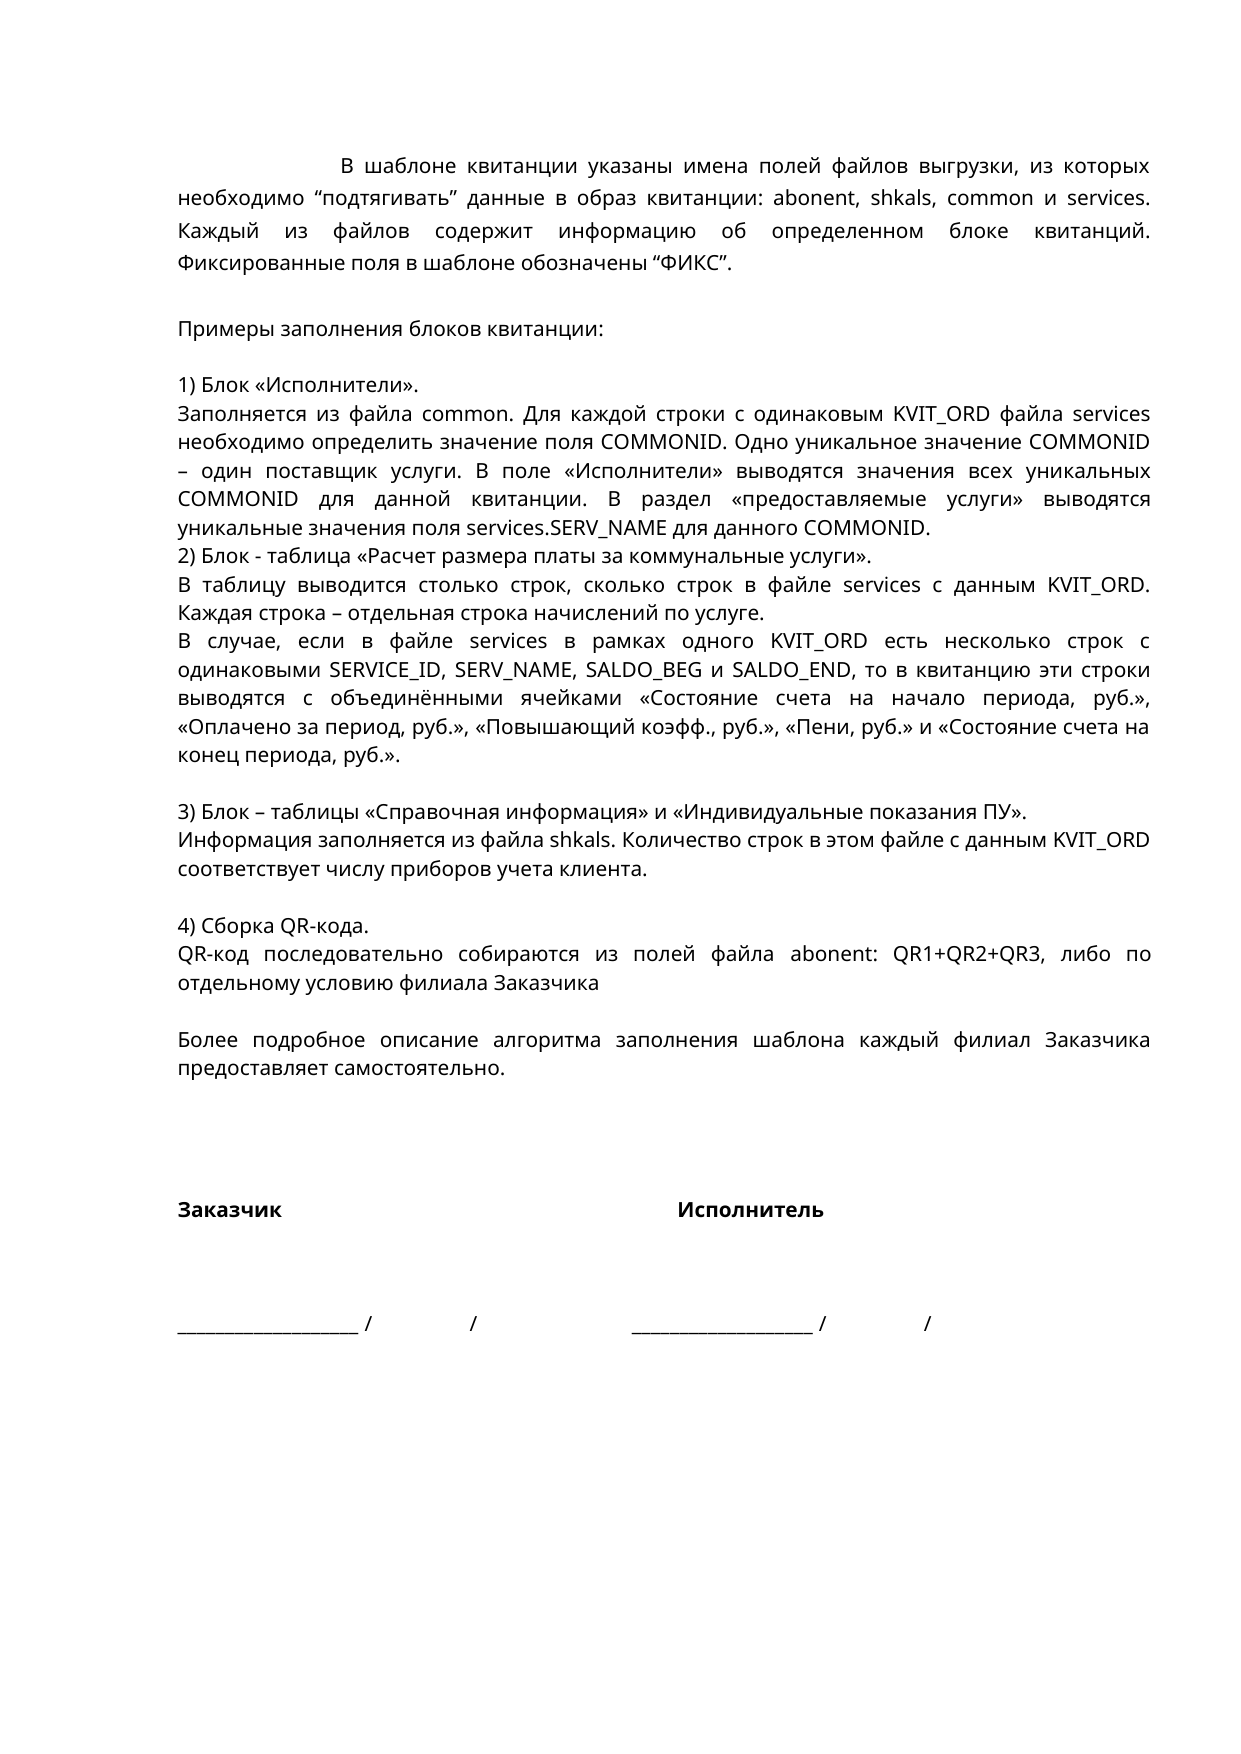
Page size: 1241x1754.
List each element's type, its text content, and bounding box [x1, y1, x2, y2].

text В таблицу выводится столько строк, сколько строк в файле services с данным KVIT_ORD. Каждая строка – отдельная строка начислений по услуге. [177, 570, 1152, 627]
text Заказчик Исполнитель [177, 1196, 1152, 1224]
text В шаблоне квитанции указаны имена полей файлов выгрузки, из которых необходимо “подтягивать” данные в образ квитанции: abonent, shkals, common и services. Каждый из файлов содержит информацию об определенном блоке квитанций. Фиксированные поля в шаблоне обозначены “ФИКС”. [177, 151, 1152, 277]
text 1) Блок «Исполнители». [177, 371, 1152, 399]
text В случае, если в файле services в рамках одного KVIT_ORD есть несколько строк с одинаковыми SERVICE_ID, SERV_NAME, SALDO_BEG и SALDO_END, то в квитанцию эти строки выводятся с объединёнными ячейками «Состояние счета на начало периода, руб.», «Оплачено за период, руб.», «Повышающий коэфф., руб.», «Пени, руб.» и «Состояние счета на конец периода, руб.». [177, 627, 1152, 769]
text QR-код последовательно собираются из полей файла abonent: QR1+QR2+QR3, либо по отдельному условию филиала Заказчика [177, 939, 1152, 996]
text 2) Блок - таблица «Расчет размера платы за коммунальные услуги». [177, 541, 1152, 570]
text 4) Сборка QR-кода. [177, 911, 1152, 939]
text ___________________ / / ___________________ / / [177, 1309, 1152, 1338]
list Примеры заполнения блоков квитанции: [177, 314, 1152, 342]
text Более подробное описание алгоритма заполнения шаблона каждый филиал Заказчика предоставляет самостоятельно. [177, 1025, 1152, 1082]
text Информация заполняется из файла shkals. Количество строк в этом файле с данным KVIT_ORD соответствует числу приборов учета клиента. [177, 826, 1152, 882]
text Заполняется из файла common. Для каждой строки с одинаковым KVIT_ORD файла services необходимо определить значение поля COMMONID. Одно уникальное значение COMMONID – один поставщик услуги. В поле «Исполнители» выводятся значения всех уникальных COMMONID для данной квитанции. В раздел «предоставляемые услуги» выводятся уникальные значения поля services.SERV_NAME для данного COMMONID. [177, 399, 1152, 541]
text 3) Блок – таблицы «Справочная информация» и «Индивидуальные показания ПУ». [177, 797, 1152, 826]
